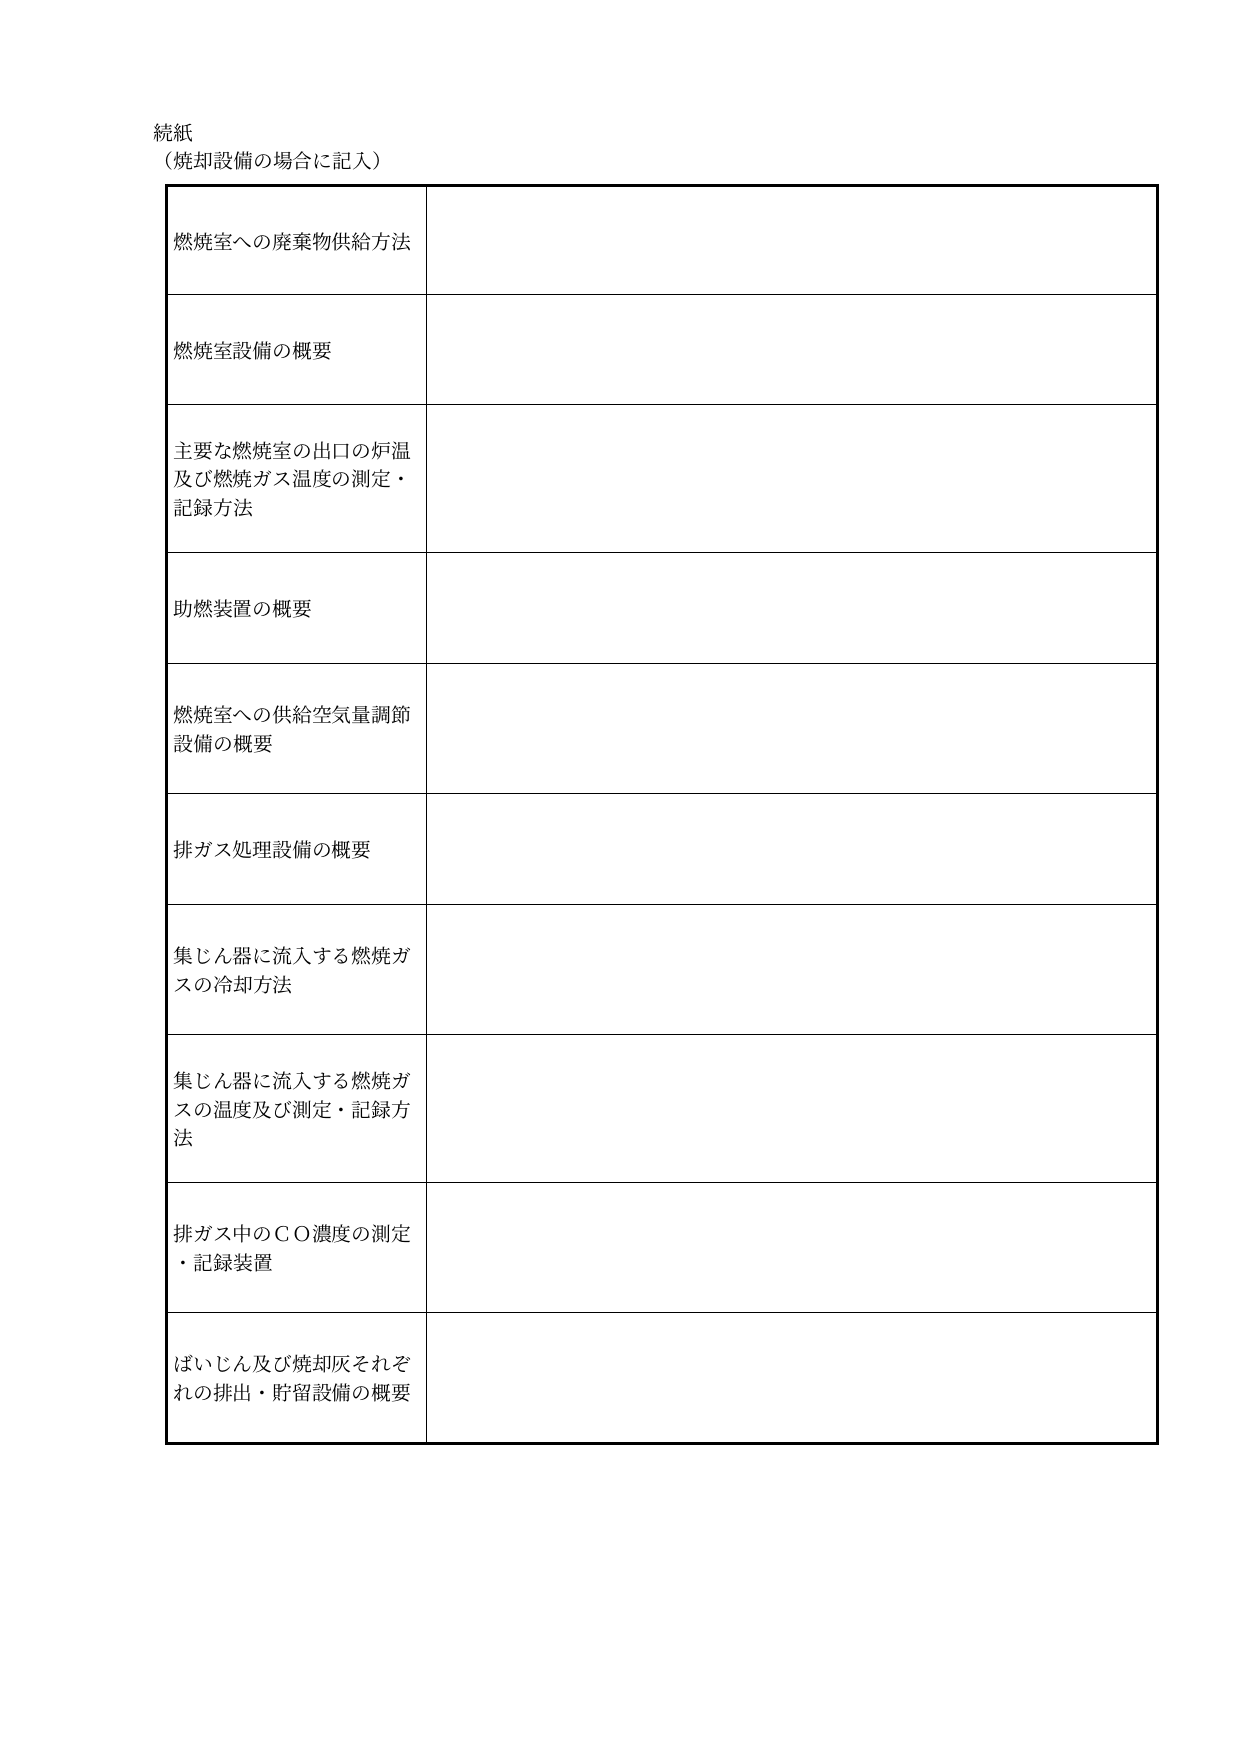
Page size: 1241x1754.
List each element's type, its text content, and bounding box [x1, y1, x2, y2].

table_cell [427, 295, 1156, 404]
text 続紙 [153, 118, 1087, 146]
table_cell 排ガス中のＣＯ濃度の測定 ・記録装置 [168, 1183, 426, 1312]
table_cell [427, 1313, 1156, 1442]
table_cell [427, 1035, 1156, 1182]
table_cell 燃焼室への供給空気量調節 設備の概要 [168, 664, 426, 793]
table_cell 排ガス処理設備の概要 [168, 794, 426, 904]
table_cell [427, 1183, 1156, 1312]
text （焼却設備の場合に記入） [153, 146, 1087, 174]
table_cell [427, 405, 1156, 552]
table_cell [427, 905, 1156, 1034]
table_cell [427, 664, 1156, 793]
table_cell 主要な燃焼室の出口の炉温 及び燃焼ガス温度の測定・ 記録方法 [168, 405, 426, 552]
table_cell 助燃装置の概要 [168, 553, 426, 663]
table_cell 集じん器に流入する燃焼ガ スの温度及び測定・記録方 法 [168, 1035, 426, 1182]
table_cell ばいじん及び焼却灰それぞ れの排出・貯留設備の概要 [168, 1313, 426, 1442]
table_cell [427, 794, 1156, 904]
table_cell 集じん器に流入する燃焼ガ スの冷却方法 [168, 905, 426, 1034]
table_cell [427, 553, 1156, 663]
table_cell 燃焼室設備の概要 [168, 295, 426, 404]
table_header [427, 187, 1156, 294]
table_header 燃焼室への廃棄物供給方法 [168, 187, 426, 294]
